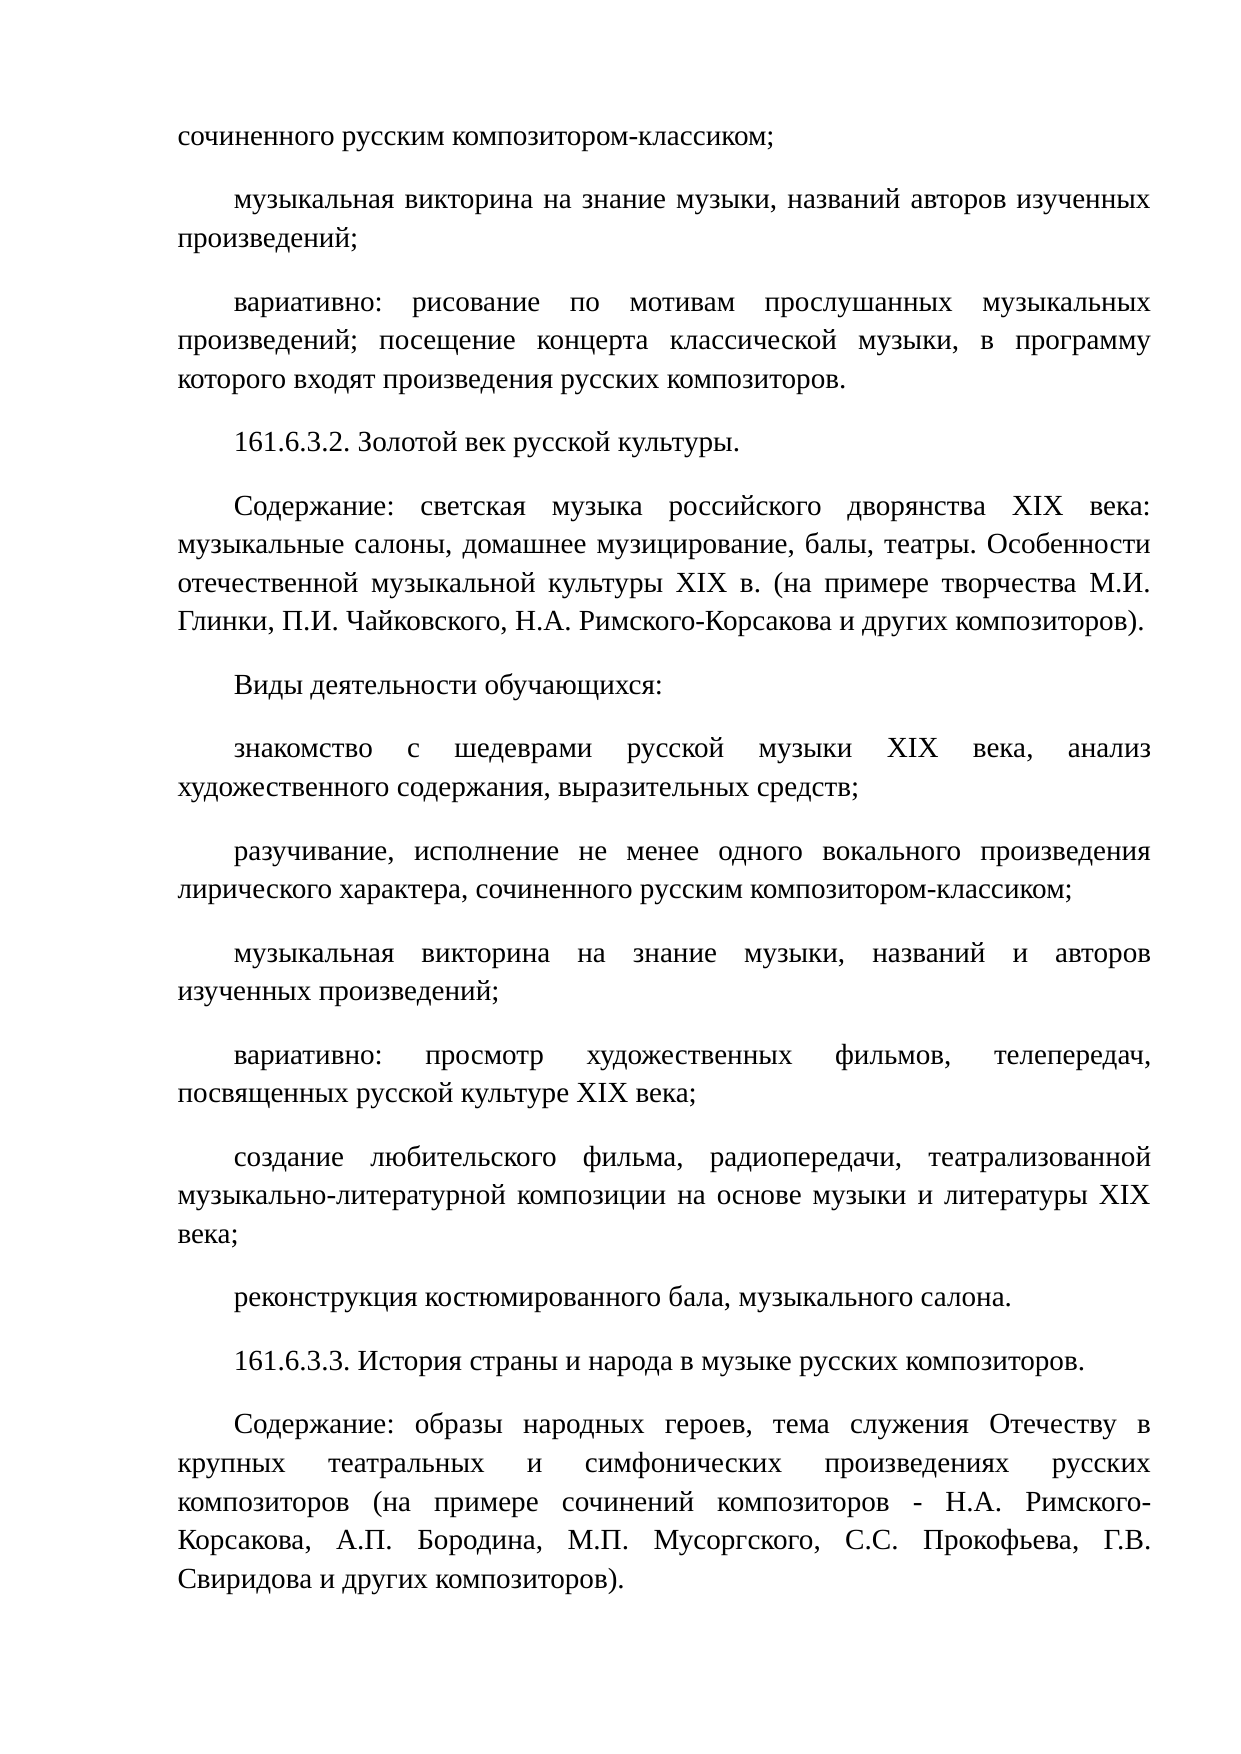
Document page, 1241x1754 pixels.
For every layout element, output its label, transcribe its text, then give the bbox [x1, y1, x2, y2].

text музыкальная викторина на знание музыки, названий авторов изученных произведений; [177, 182, 1152, 254]
text вариативно: рисование по мотивам прослушанных музыкальных произведений; посещение концерта классической музыки, в программу которого входят произведения русских композиторов. [177, 284, 1152, 394]
text разучивание, исполнение не менее одного вокального произведения лирического характера, сочиненного русским композитором-классиком; [177, 833, 1152, 905]
text создание любительского фильма, радиопередачи, театрализованной музыкально-литературной композиции на основе музыки и литературы XIX века; [177, 1139, 1152, 1249]
text 161.6.3.2. Золотой век русской культуры. [177, 424, 1152, 458]
text Виды деятельности обучающихся: [177, 667, 1152, 701]
text Содержание: образы народных героев, тема служения Отечеству в крупных театральных и симфонических произведениях русских композиторов (на примере сочинений композиторов - Н.А. Римского-Корсакова, А.П. Бородина, М.П. Мусоргского, С.С. Прокофьева, Г.В. Свиридова и других композиторов). [177, 1407, 1152, 1594]
text знакомство с шедеврами русской музыки XIX века, анализ художественного содержания, выразительных средств; [177, 731, 1152, 803]
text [177, 118, 1152, 152]
text Содержание: светская музыка российского дворянства XIX века: музыкальные салоны, домашнее музицирование, балы, театры. Особенности отечественной музыкальной культуры XIX в. (на примере творчества М.И. Глинки, П.И. Чайковского, Н.А. Римского-Корсакова и других композиторов). [177, 488, 1152, 637]
text 161.6.3.3. История страны и народа в музыке русских композиторов. [177, 1343, 1152, 1377]
text музыкальная викторина на знание музыки, названий и авторов изученных произведений; [177, 935, 1152, 1007]
text реконструкция костюмированного бала, музыкального салона. [177, 1279, 1152, 1313]
text вариативно: просмотр художественных фильмов, телепередач, посвященных русской культуре XIX века; [177, 1037, 1152, 1109]
